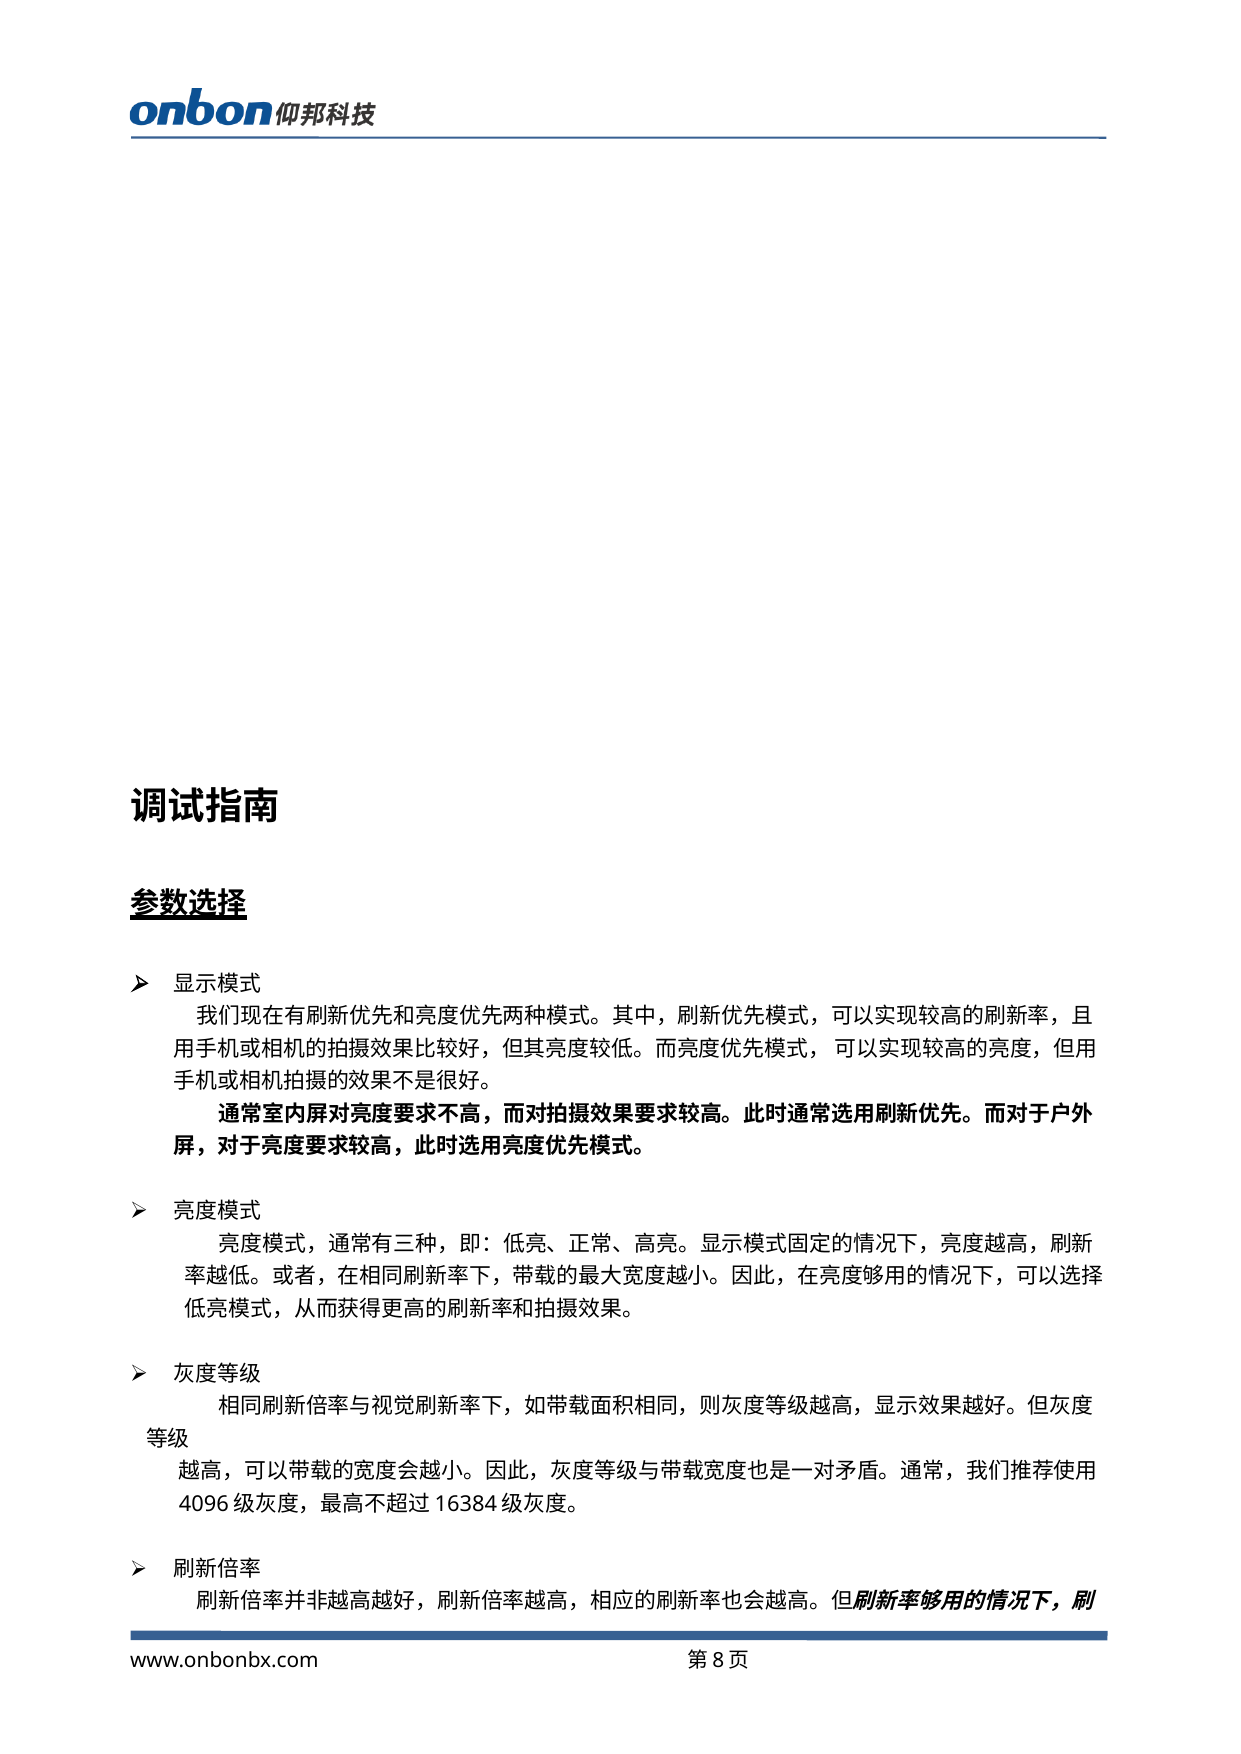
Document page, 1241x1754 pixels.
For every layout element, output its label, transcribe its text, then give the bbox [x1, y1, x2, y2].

list 通常室内屏对亮度要求不高，而对拍摄效果要求较高。此时通常选用刷新优先。而对于户外屏，对于亮度要求较高，此时选用亮度优先模式。 [174, 1095, 1110, 1160]
list 亮度模式 [130, 1193, 1110, 1225]
list 相同刷新倍率与视觉刷新率下，如带载面积相同，则灰度等级越高，显示效果越好。但灰度等级 [146, 1388, 1110, 1453]
text 调试指南 [130, 770, 1110, 835]
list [130, 1550, 1110, 1615]
text 参数选择 [130, 868, 1110, 933]
list 显示模式 我们现在有刷新优先和亮度优先两种模式。其中，刷新优先模式，可以实现较高的刷新率，且用手机或相机的拍摄效果比较好，但其亮度较低。而亮度优先模式， 可以实现较高的亮度，但用手机或相机拍摄的效果不是很好。 [130, 965, 1110, 1095]
list 越高，可以带载的宽度会越小。因此，灰度等级与带载宽度也是一对矛盾。通常，我们推荐使用4096级灰度，最高不超过16384级灰度。 [179, 1453, 1110, 1518]
picture [129, 88, 376, 126]
list 亮度模式，通常有三种，即：低亮、正常、高亮。显示模式固定的情况下，亮度越高，刷新率越低。或者，在相同刷新率下，带载的最大宽度越小。因此，在亮度够用的情况下，可以选择低亮模式，从而获得更高的刷新率和拍摄效果。 [184, 1225, 1110, 1323]
list 灰度等级 [130, 1355, 1110, 1388]
